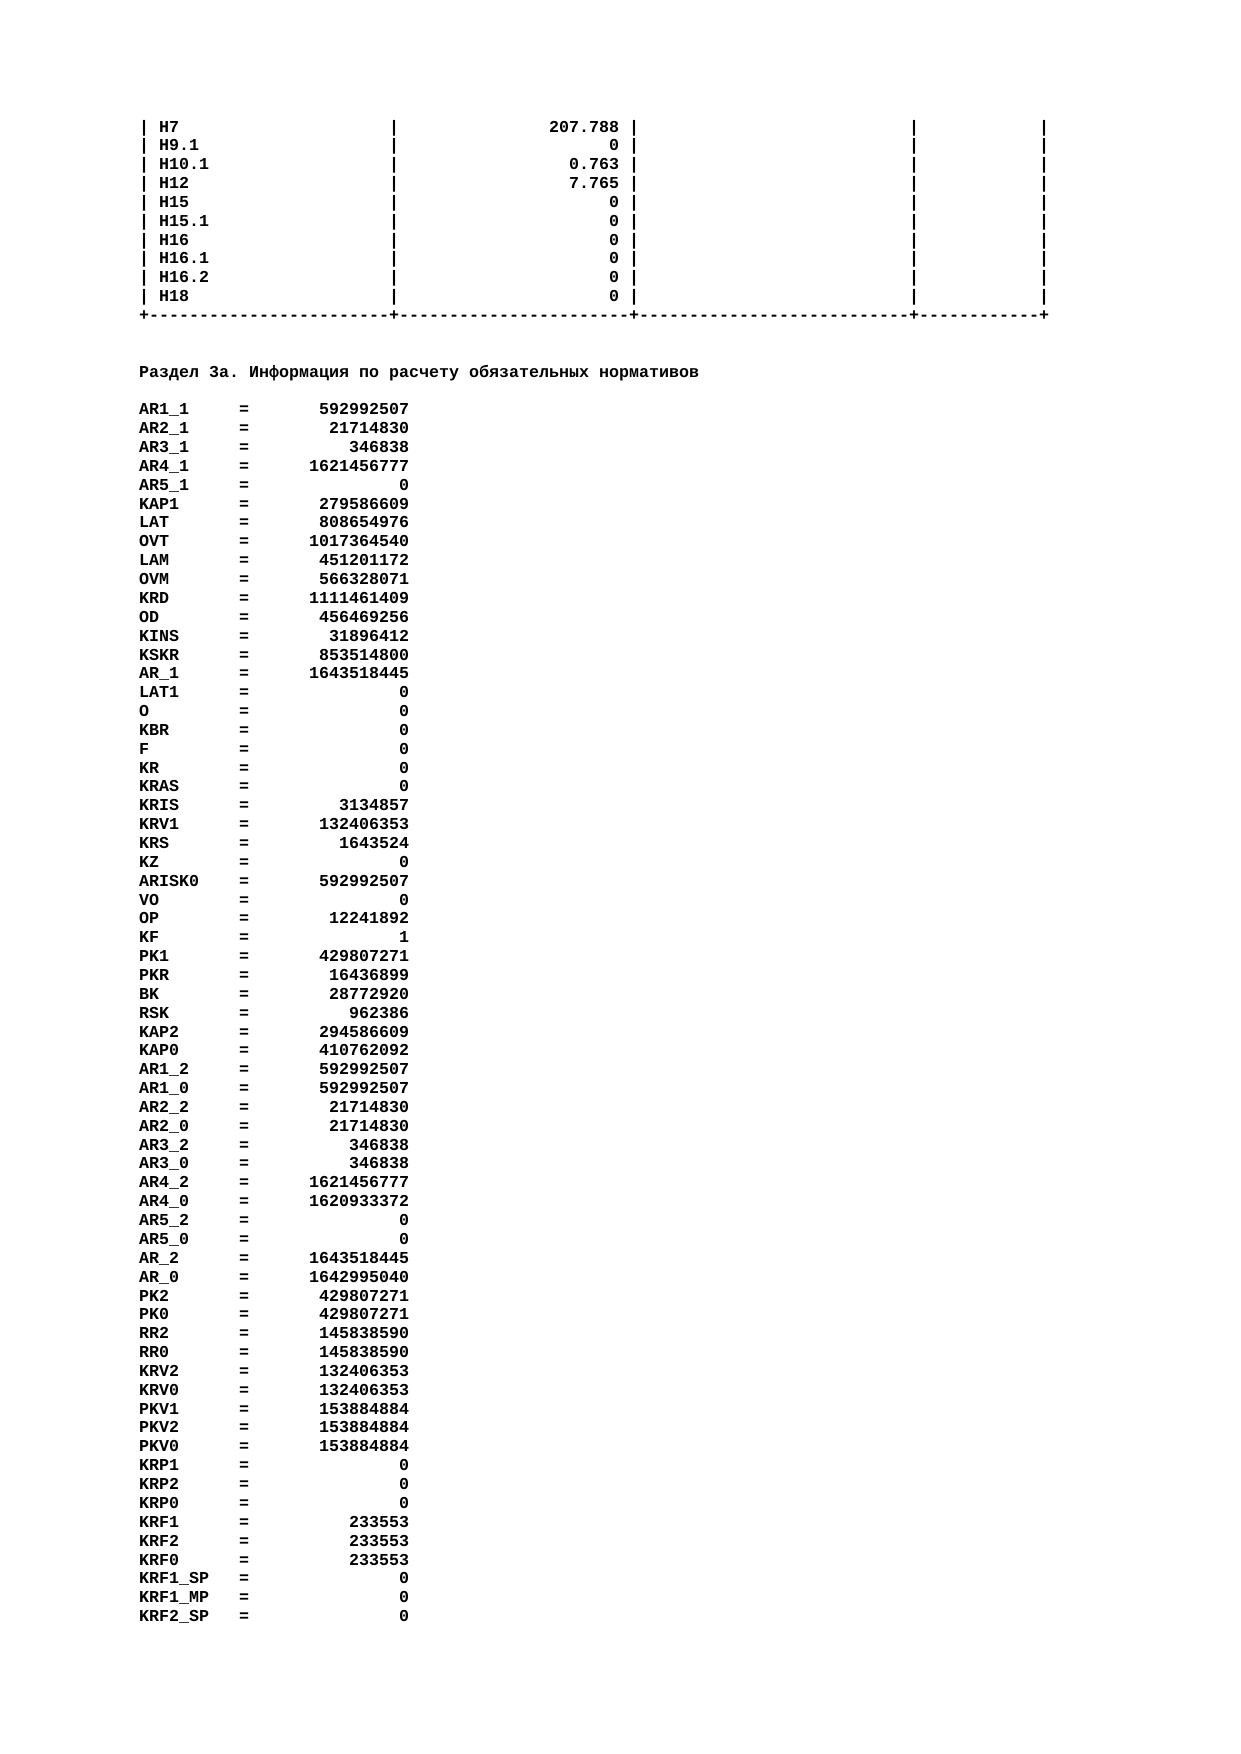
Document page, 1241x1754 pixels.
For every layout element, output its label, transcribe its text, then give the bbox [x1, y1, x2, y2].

text O = 0 [139, 703, 1101, 721]
text | Н18 | 0 | | | [139, 288, 1101, 307]
text AR_2 = 1643518445 [139, 1249, 1101, 1268]
text KRP2 = 0 [139, 1476, 1101, 1494]
text KRF1 = 233553 [139, 1513, 1101, 1532]
text KRF2 = 233553 [139, 1532, 1101, 1551]
text | Н15 | 0 | | | [139, 193, 1101, 212]
text AR3_1 = 346838 [139, 439, 1101, 457]
text KRF1_SP = 0 [139, 1570, 1101, 1589]
text RR2 = 145838590 [139, 1325, 1101, 1344]
text AR3_2 = 346838 [139, 1136, 1101, 1155]
text LAM = 451201172 [139, 552, 1101, 571]
text | H15.1 | 0 | | | [139, 212, 1101, 231]
text PK1 = 429807271 [139, 948, 1101, 967]
text KRS = 1643524 [139, 834, 1101, 853]
text LAT1 = 0 [139, 684, 1101, 703]
text | Н16 | 0 | | | [139, 231, 1101, 250]
text | Н7 | 207.788 | | | [139, 118, 1101, 137]
text AR4_2 = 1621456777 [139, 1174, 1101, 1193]
text KRF2_SP = 0 [139, 1608, 1101, 1626]
text Раздел 3а. Информация по расчету обязательных нормативов [139, 363, 1101, 382]
text AR4_1 = 1621456777 [139, 457, 1101, 476]
text OVM = 566328071 [139, 571, 1101, 589]
text | Н9.1 | 0 | | | [139, 137, 1101, 156]
text KSKR = 853514800 [139, 646, 1101, 665]
text PK0 = 429807271 [139, 1306, 1101, 1325]
text AR2_2 = 21714830 [139, 1098, 1101, 1117]
text AR5_1 = 0 [139, 476, 1101, 495]
text KRV1 = 132406353 [139, 816, 1101, 834]
text KAP0 = 410762092 [139, 1042, 1101, 1061]
text AR1_1 = 592992507 [139, 401, 1101, 420]
text AR2_0 = 21714830 [139, 1117, 1101, 1136]
text ARISK0 = 592992507 [139, 872, 1101, 891]
text | Н16.1 | 0 | | | [139, 250, 1101, 269]
text KAP1 = 279586609 [139, 495, 1101, 514]
text | Н16.2 | 0 | | | [139, 269, 1101, 288]
text AR2_1 = 21714830 [139, 420, 1101, 439]
text PKV1 = 153884884 [139, 1400, 1101, 1419]
text KZ = 0 [139, 853, 1101, 872]
text AR5_0 = 0 [139, 1231, 1101, 1249]
text PKV2 = 153884884 [139, 1419, 1101, 1438]
text KRV0 = 132406353 [139, 1381, 1101, 1400]
text KRIS = 3134857 [139, 797, 1101, 816]
text AR5_2 = 0 [139, 1212, 1101, 1231]
text KRP1 = 0 [139, 1457, 1101, 1476]
text OP = 12241892 [139, 910, 1101, 929]
text KRF1_MP = 0 [139, 1589, 1101, 1608]
text AR4_0 = 1620933372 [139, 1193, 1101, 1212]
text AR_0 = 1642995040 [139, 1268, 1101, 1287]
text KF = 1 [139, 929, 1101, 948]
text KAP2 = 294586609 [139, 1023, 1101, 1042]
text PKR = 16436899 [139, 967, 1101, 985]
text BK = 28772920 [139, 985, 1101, 1004]
text OVT = 1017364540 [139, 533, 1101, 552]
text KRF0 = 233553 [139, 1551, 1101, 1570]
text PKV0 = 153884884 [139, 1438, 1101, 1457]
text KR = 0 [139, 759, 1101, 778]
text | Н10.1 | 0.763 | | | [139, 156, 1101, 175]
text F = 0 [139, 740, 1101, 759]
text AR_1 = 1643518445 [139, 665, 1101, 684]
text VO = 0 [139, 891, 1101, 910]
text AR1_0 = 592992507 [139, 1080, 1101, 1098]
text AR1_2 = 592992507 [139, 1061, 1101, 1080]
text KRP0 = 0 [139, 1494, 1101, 1513]
text RSK = 962386 [139, 1004, 1101, 1023]
text | Н12 | 7.765 | | | [139, 175, 1101, 193]
text KBR = 0 [139, 721, 1101, 740]
text +------------------------+-----------------------+---------------------------+------------+ [139, 307, 1101, 326]
text KRV2 = 132406353 [139, 1362, 1101, 1381]
text OD = 456469256 [139, 608, 1101, 627]
text RR0 = 145838590 [139, 1344, 1101, 1362]
text KINS = 31896412 [139, 627, 1101, 646]
text AR3_0 = 346838 [139, 1155, 1101, 1174]
text KRAS = 0 [139, 778, 1101, 797]
text LAT = 808654976 [139, 514, 1101, 533]
text PK2 = 429807271 [139, 1287, 1101, 1306]
text KRD = 1111461409 [139, 589, 1101, 608]
